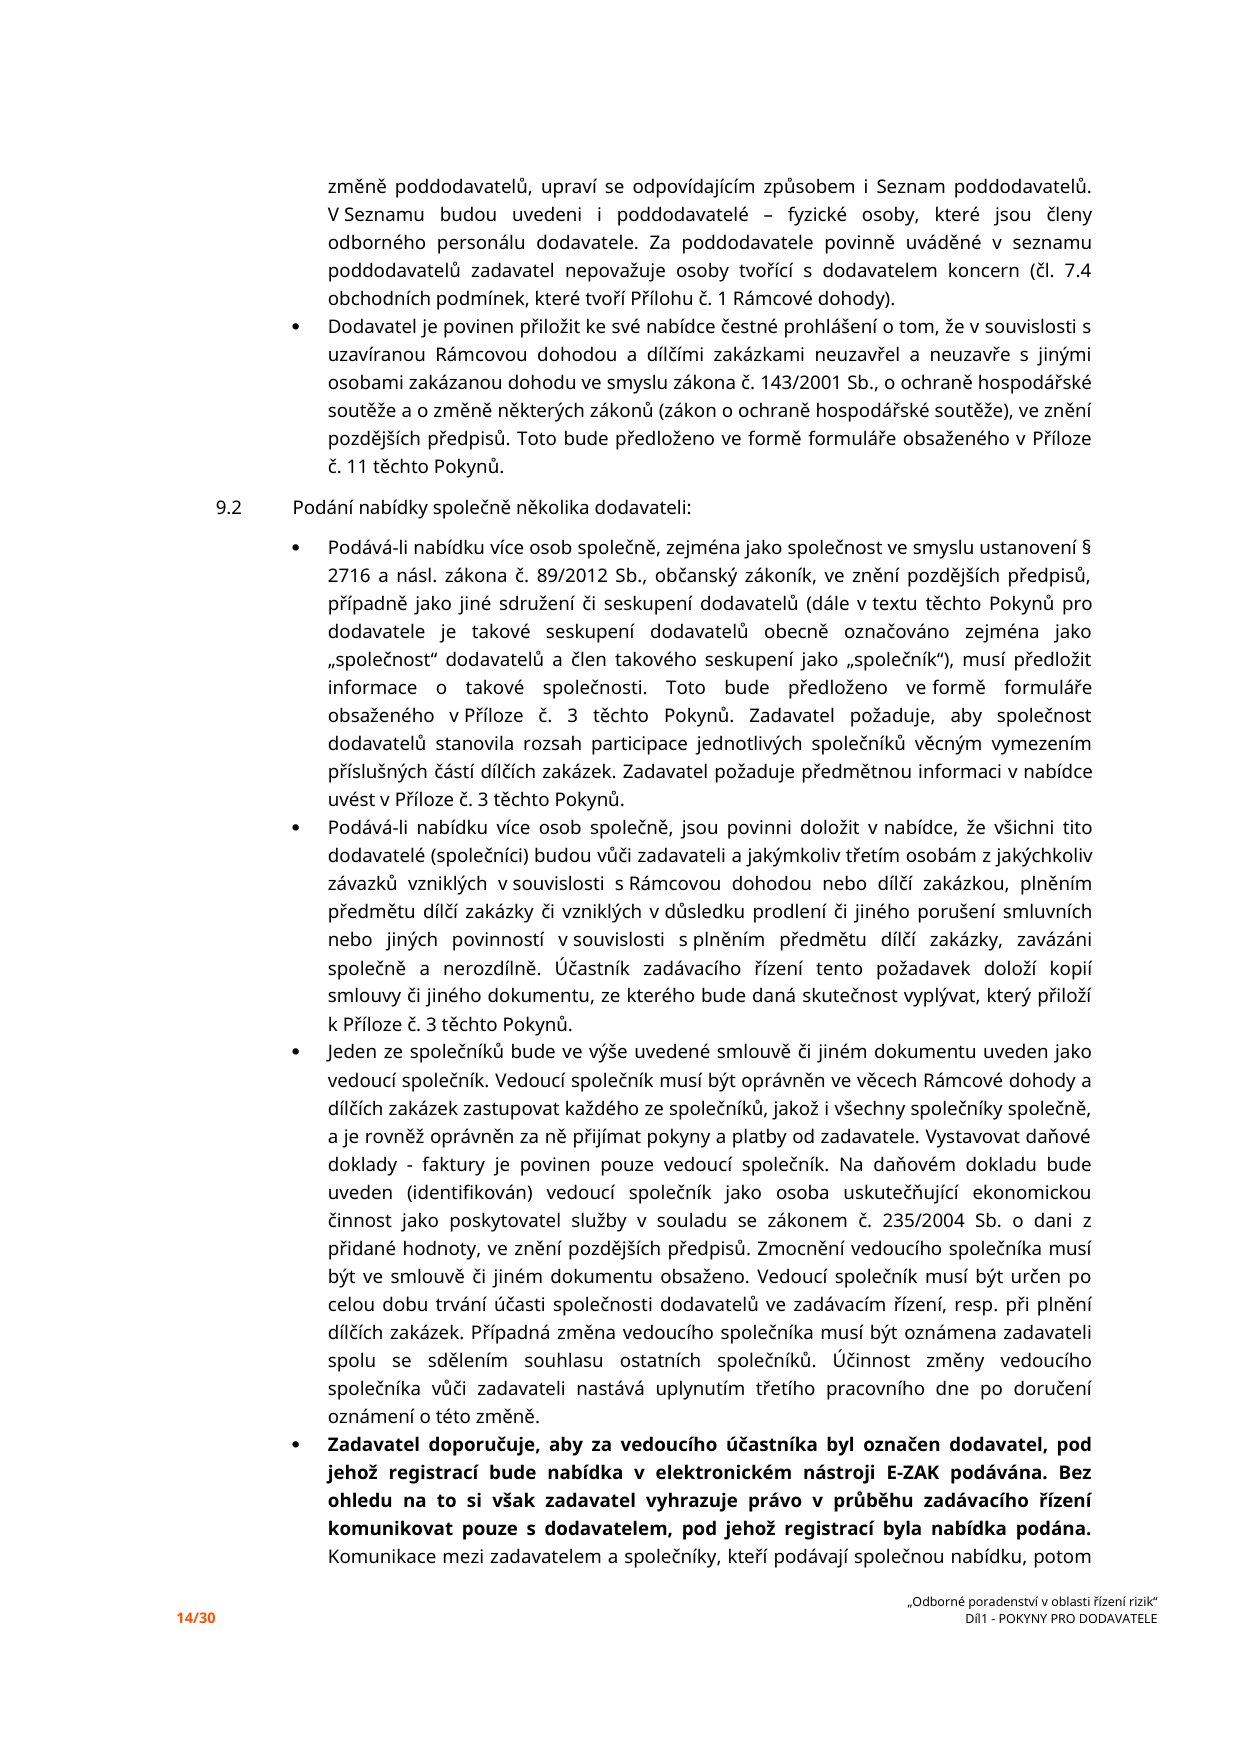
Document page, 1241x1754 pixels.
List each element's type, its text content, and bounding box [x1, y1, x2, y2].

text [292, 173, 1093, 311]
text Podává-li nabídku více osob společně, zejména jako společnost ve smyslu ustanovení § 2716 a násl. zákona č. 89/2012 Sb., občanský zákoník, ve znění pozdějších předpisů, případně jako jiné sdružení či seskupení dodavatelů (dále v textu těchto Pokynů pro dodavatele je takové seskupení dodavatelů obecně označováno zejména jako „společnost“ dodavatelů a člen takového seskupení jako „společník“), musí předložit informace o takové společnosti. Toto bude předloženo ve formě formuláře obsaženého v Příloze č. 3 těchto Pokynů. Zadavatel požaduje, aby společnost dodavatelů stanovila rozsah participace jednotlivých společníků věcným vymezením příslušných částí dílčích zakázek. Zadavatel požaduje předmětnou informaci v nabídce uvést v Příloze č. 3 těchto Pokynů. [292, 534, 1093, 812]
text Podává-li nabídku více osob společně, jsou povinni doložit v nabídce, že všichni tito dodavatelé (společníci) budou vůči zadavateli a jakýmkoliv třetím osobám z jakýchkoliv závazků vzniklých v souvislosti s Rámcovou dohodou nebo dílčí zakázkou, plněním předmětu dílčí zakázky či vzniklých v důsledku prodlení či jiného porušení smluvních nebo jiných povinností v souvislosti s plněním předmětu dílčí zakázky, zavázáni společně a nerozdílně. Účastník zadávacího řízení tento požadavek doloží kopií smlouvy či jiného dokumentu, ze kterého bude daná skutečnost vyplývat, který přiloží k Příloze č. 3 těchto Pokynů. [292, 815, 1093, 1036]
text Jeden ze společníků bude ve výše uvedené smlouvě či jiném dokumentu uveden jako vedoucí společník. Vedoucí společník musí být oprávněn ve věcech Rámcové dohody a dílčích zakázek zastupovat každého ze společníků, jakož i všechny společníky společně, a je rovněž oprávněn za ně přijímat pokyny a platby od zadavatele. Vystavovat daňové doklady - faktury je povinen pouze vedoucí společník. Na daňovém dokladu bude uveden (identifikován) vedoucí společník jako osoba uskutečňující ekonomickou činnost jako poskytovatel služby v souladu se zákonem č. 235/2004 Sb. o dani z přidané hodnoty, ve znění pozdějších předpisů. Zmocnění vedoucího společníka musí být ve smlouvě či jiném dokumentu obsaženo. Vedoucí společník musí být určen po celou dobu trvání účasti společnosti dodavatelů ve zadávacím řízení, resp. při plnění dílčích zakázek. Případná změna vedoucího společníka musí být oznámena zadavateli spolu se sdělením souhlasu ostatních společníků. Účinnost změny vedoucího společníka vůči zadavateli nastává uplynutím třetího pracovního dne po doručení oznámení o této změně. [292, 1039, 1093, 1429]
text Dodavatel je povinen přiložit ke své nabídce čestné prohlášení o tom, že v souvislosti s uzavíranou Rámcovou dohodou a dílčími zakázkami neuzavřel a neuzavře s jinými osobami zakázanou dohodu ve smyslu zákona č. 143/2001 Sb., o ochraně hospodářské soutěže a o změně některých zákonů (zákon o ochraně hospodářské soutěže), ve znění pozdějších předpisů. Toto bude předloženo ve formě formuláře obsaženého v Příloze č. 11 těchto Pokynů. [292, 313, 1093, 479]
text Podání nabídky společně několika dodavateli: [216, 494, 1093, 519]
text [292, 1431, 1093, 1569]
